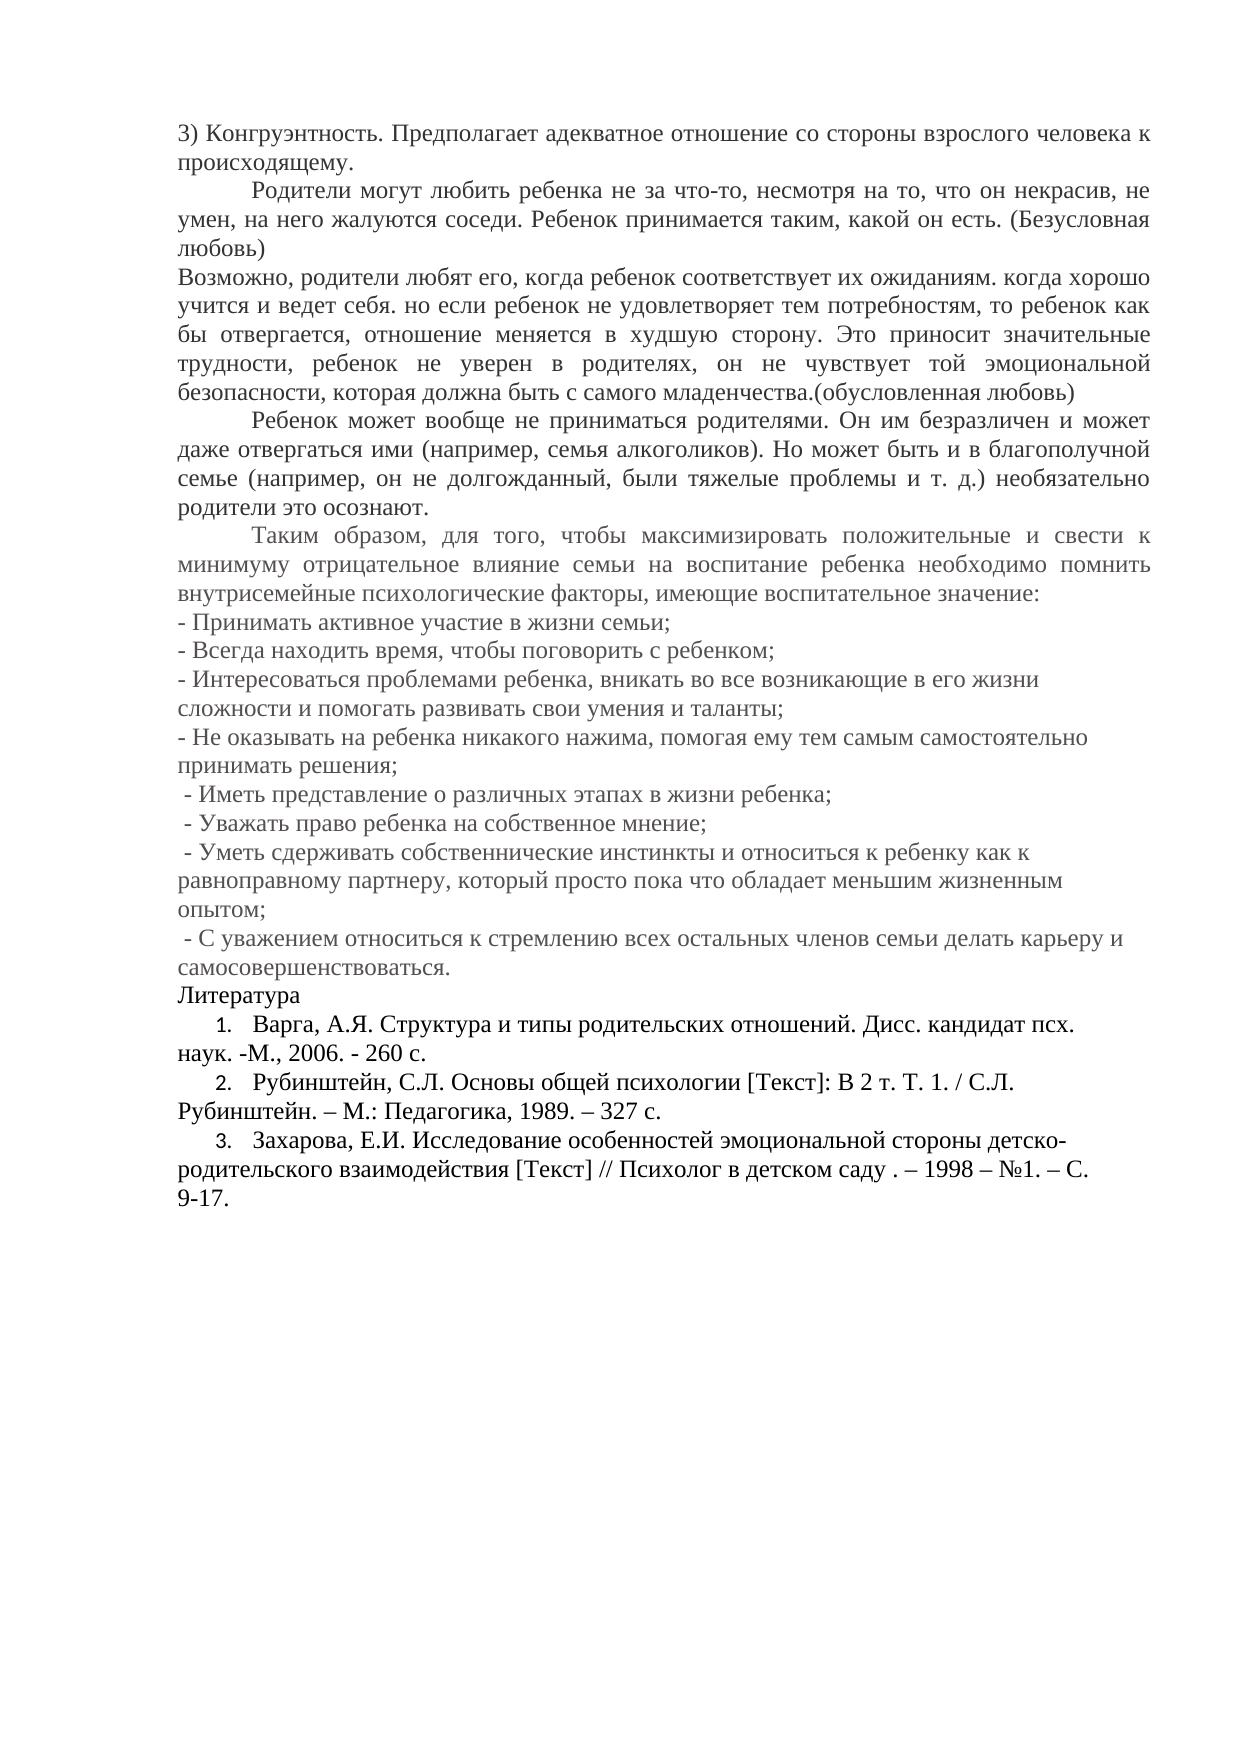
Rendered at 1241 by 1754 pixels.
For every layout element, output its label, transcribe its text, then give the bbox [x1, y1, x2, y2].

list Рубинштейн, С.Л. Основы общей психологии [Текст]: В 2 т. Т. 1. / С.Л. [215, 1067, 1152, 1096]
text Таким образом, для того, чтобы максимизировать положительные и свести к минимуму отрицательное влияние семьи на воспитание ребенка необходимо помнить внутрисемейные психологические факторы, имеющие воспитательное значение: [177, 521, 1152, 607]
text Литература [177, 981, 1152, 1009]
text 3) Конгруэнтность. Предполагает адекватное отношение со стороны взрослого человека к происходящему. [177, 118, 1152, 176]
text 9-17. [177, 1183, 1152, 1212]
list Захарова, Е.И. Исследование особенностей эмоциональной стороны детско- [215, 1125, 1152, 1154]
text Родители могут любить ребенка не за что-то, несмотря на то, что он некрасив, не умен, на него жалуются соседи. Ребенок принимается таким, какой он есть. (Безусловная любовь) [177, 176, 1152, 262]
text - Принимать активное участие в жизни семьи; - Всегда находить время, чтобы поговорить с ребенком; - Интересоваться проблемами ребенка, вникать во все возникающие в его жизни сложности и помогать развивать свои умения и таланты; - Не оказывать на ребенка никакого нажима, помогая ему тем самым самостоятельно принимать решения; - Иметь представление о различных этапах в жизни ребенка; - Уважать право ребенка на собственное мнение; - Уметь сдерживать собственнические инстинкты и относиться к ребенку как к равноправному партнеру, который просто пока что обладает меньшим жизненным опытом; - С уважением относиться к стремлению всех остальных членов семьи делать карьеру и самосовершенствоваться. [177, 607, 1152, 981]
text родительского взаимодействия [Текст] // Психолог в детском саду . – 1998 – №1. – С. [177, 1154, 1152, 1183]
text Возможно, родители любят его, когда ребенок соответствует их ожиданиям. когда хорошо учится и ведет себя. но если ребенок не удовлетворяет тем потребностям, то ребенок как бы отвергается, отношение меняется в худшую сторону. Это приносит значительные трудности, ребенок не уверен в родителях, он не чувствует той эмоциональной безопасности, которая должна быть с самого младенчества.(обусловленная любовь) [177, 262, 1152, 406]
list Варга, А.Я. Структура и типы родительских отношений. Дисс. кандидат псх. [215, 1009, 1152, 1038]
text Ребенок может вообще не приниматься родителями. Он им безразличен и может даже отвергаться ими (например, семья алкоголиков). Но может быть и в благополучной семье (например, он не долгожданный, были тяжелые проблемы и т. д.) необязательно родители это осознают. [177, 406, 1152, 521]
text наук. -М., 2006. - 260 с. [177, 1038, 1152, 1067]
text Рубинштейн. – М.: Педагогика, 1989. – 327 с. [177, 1096, 1152, 1125]
